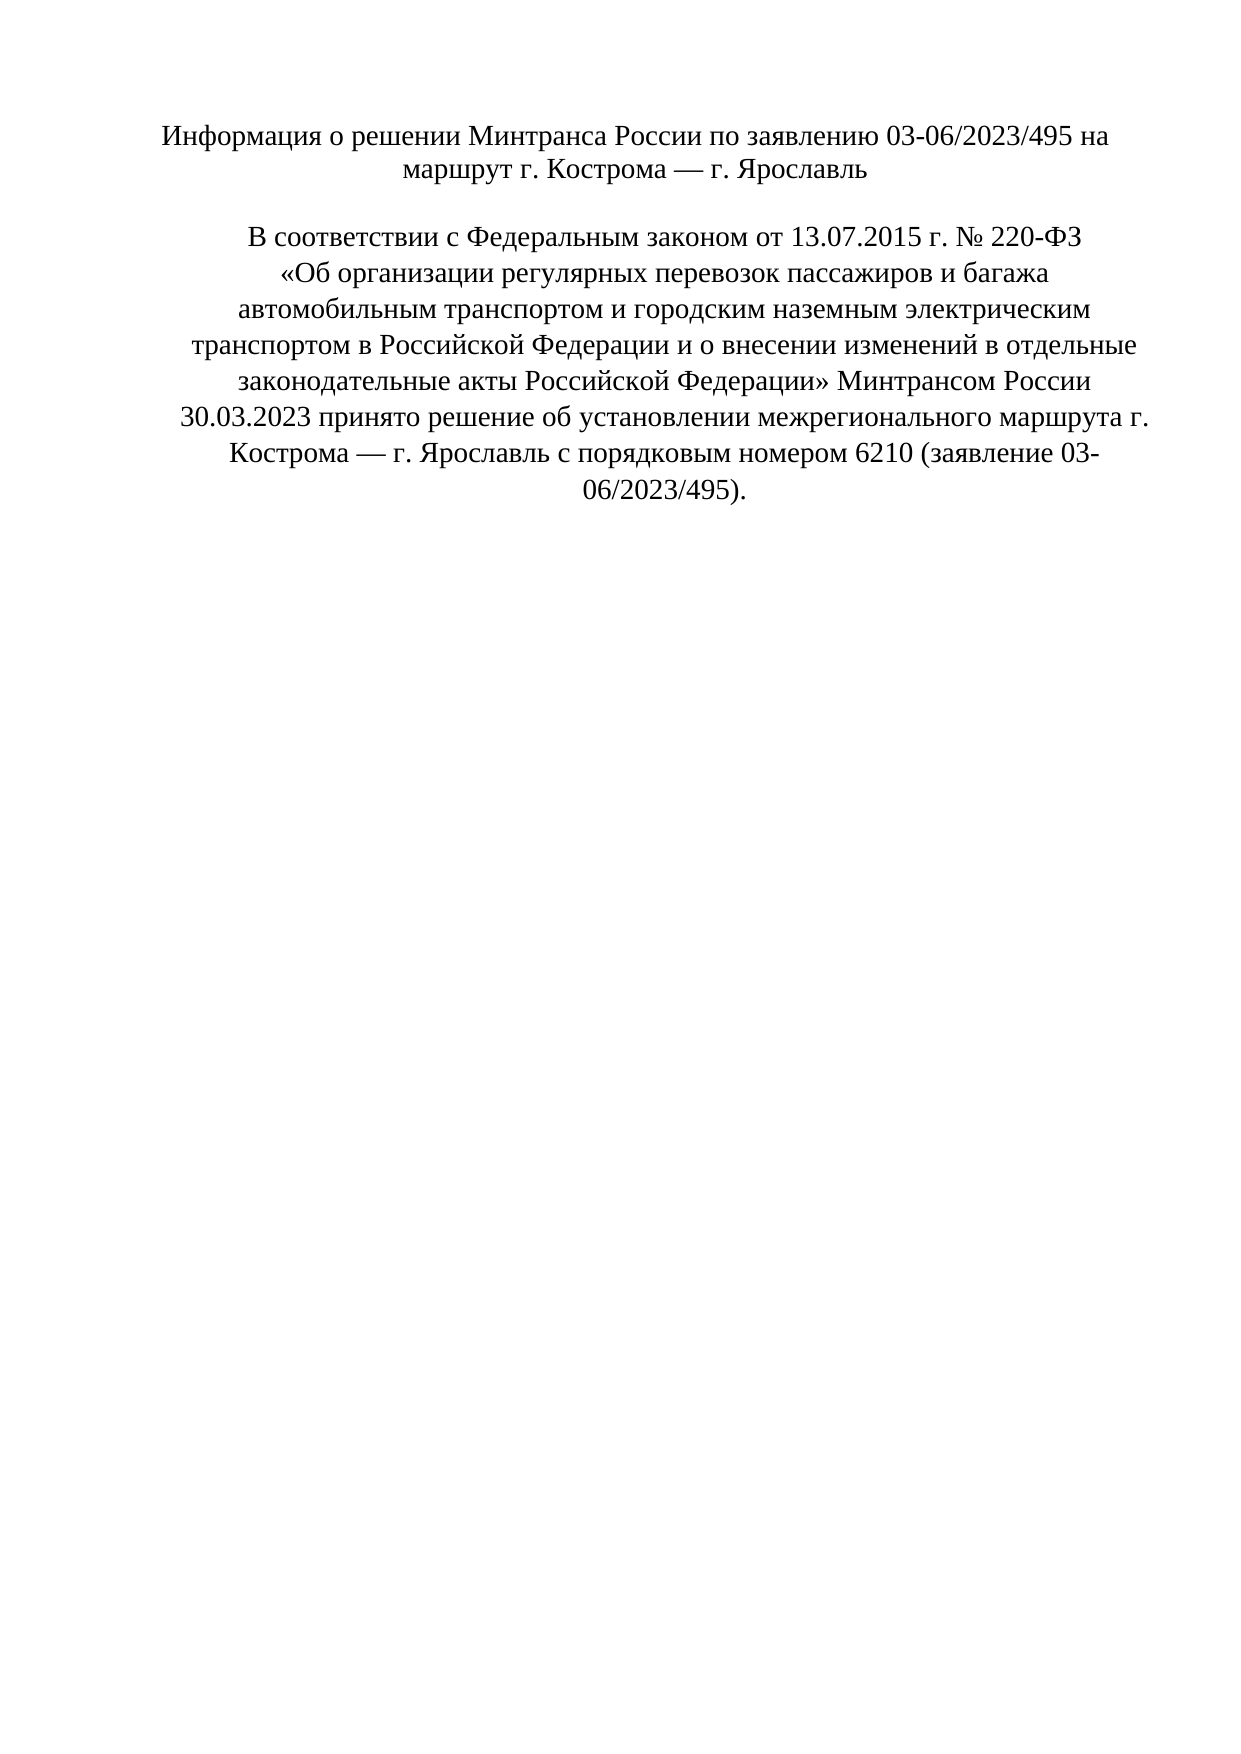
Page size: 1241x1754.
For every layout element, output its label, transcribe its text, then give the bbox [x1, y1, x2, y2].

text В соответствии с Федеральным законом от 13.07.2015 г. № 220-ФЗ «Об организации регулярных перевозок пассажиров и багажа автомобильным транспортом и городским наземным электрическим транспортом в Российской Федерации и о внесении изменений в отдельные законодательные акты Российской Федерации» Минтрансом России 30.03.2023 принято решение об установлении межрегионального маршрута г. Кострома — г. Ярославль с порядковым номером 6210 (заявление 03-06/2023/495). [177, 219, 1152, 505]
text Информация о решении Минтранса России по заявлению 03-06/2023/495 на маршрут г. Кострома — г. Ярославль [118, 118, 1152, 185]
